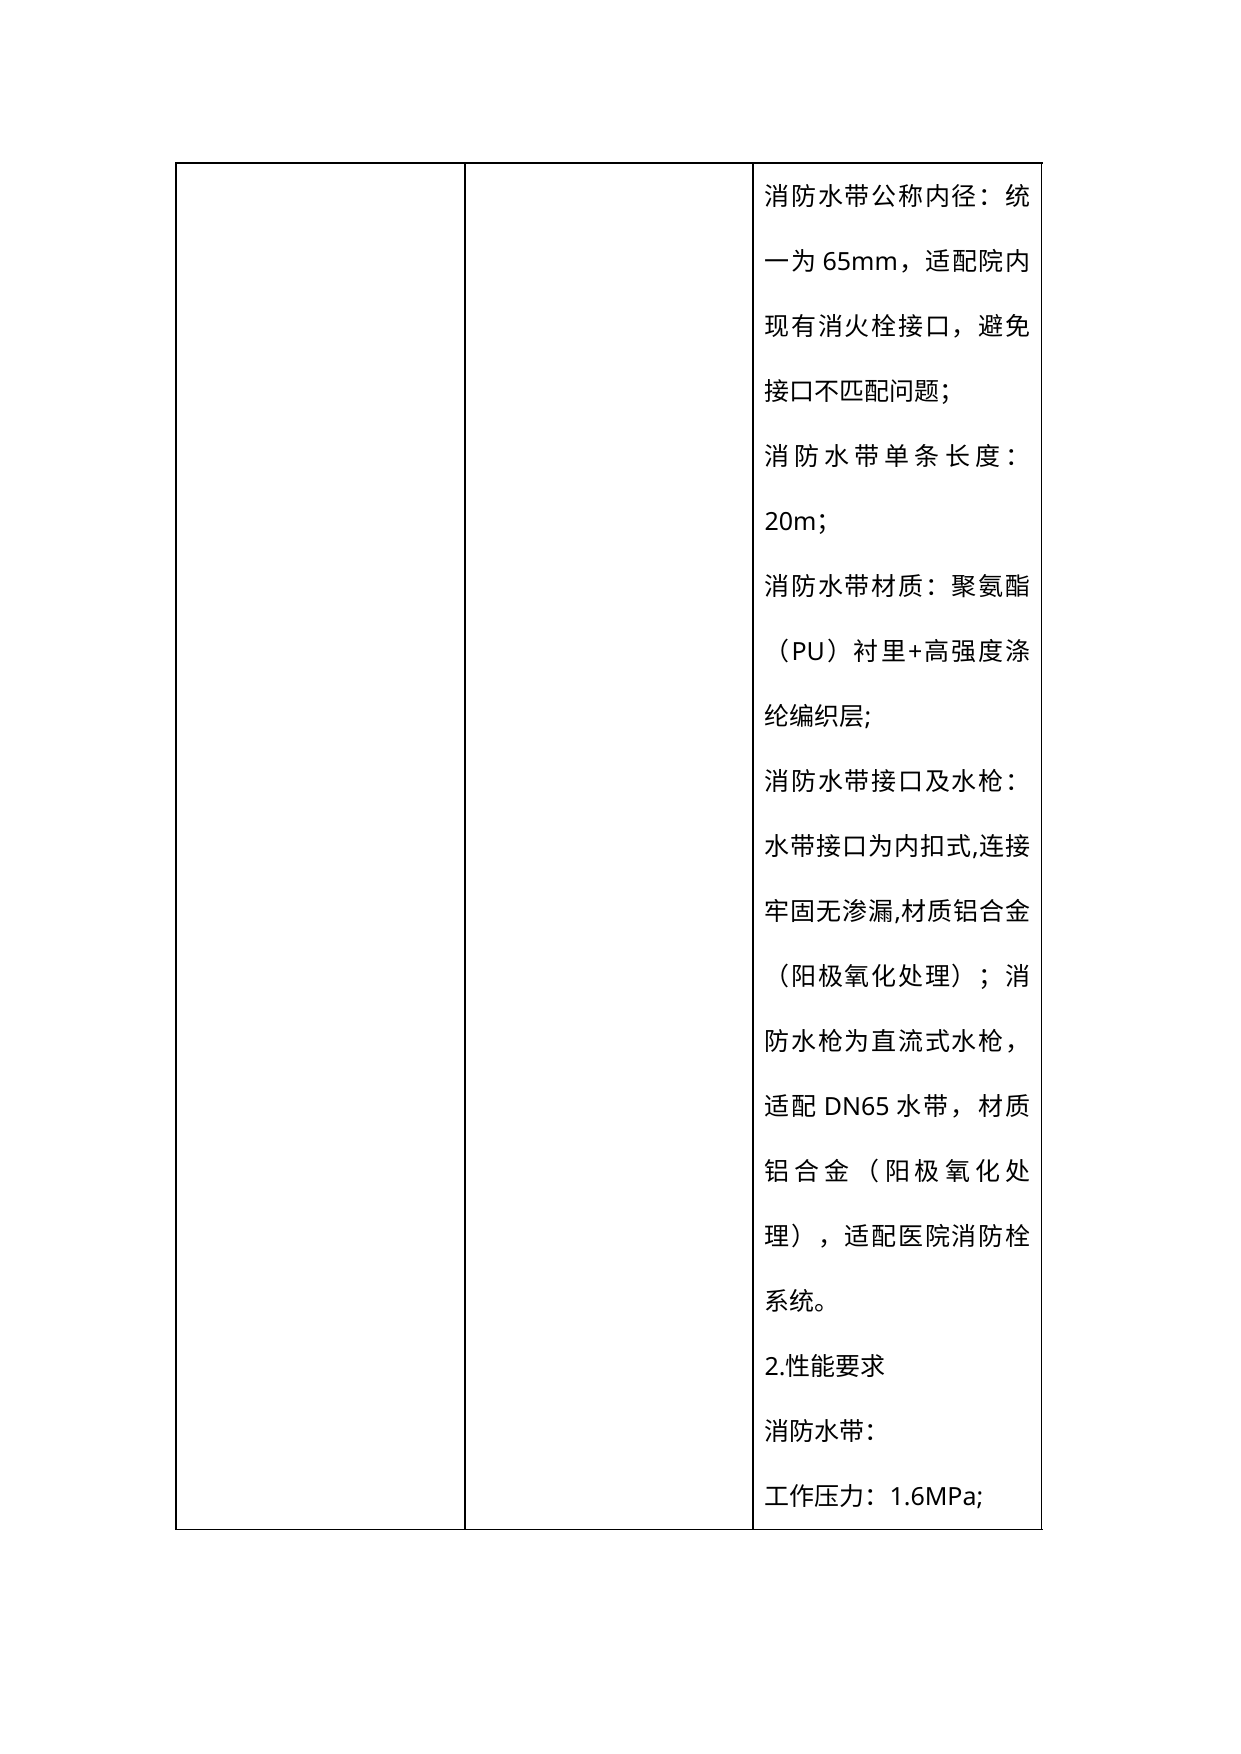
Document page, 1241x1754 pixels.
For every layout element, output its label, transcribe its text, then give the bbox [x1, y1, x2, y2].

table_cell 1 [177, 164, 464, 1528]
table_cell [754, 164, 1041, 1528]
table_cell [466, 164, 752, 1528]
